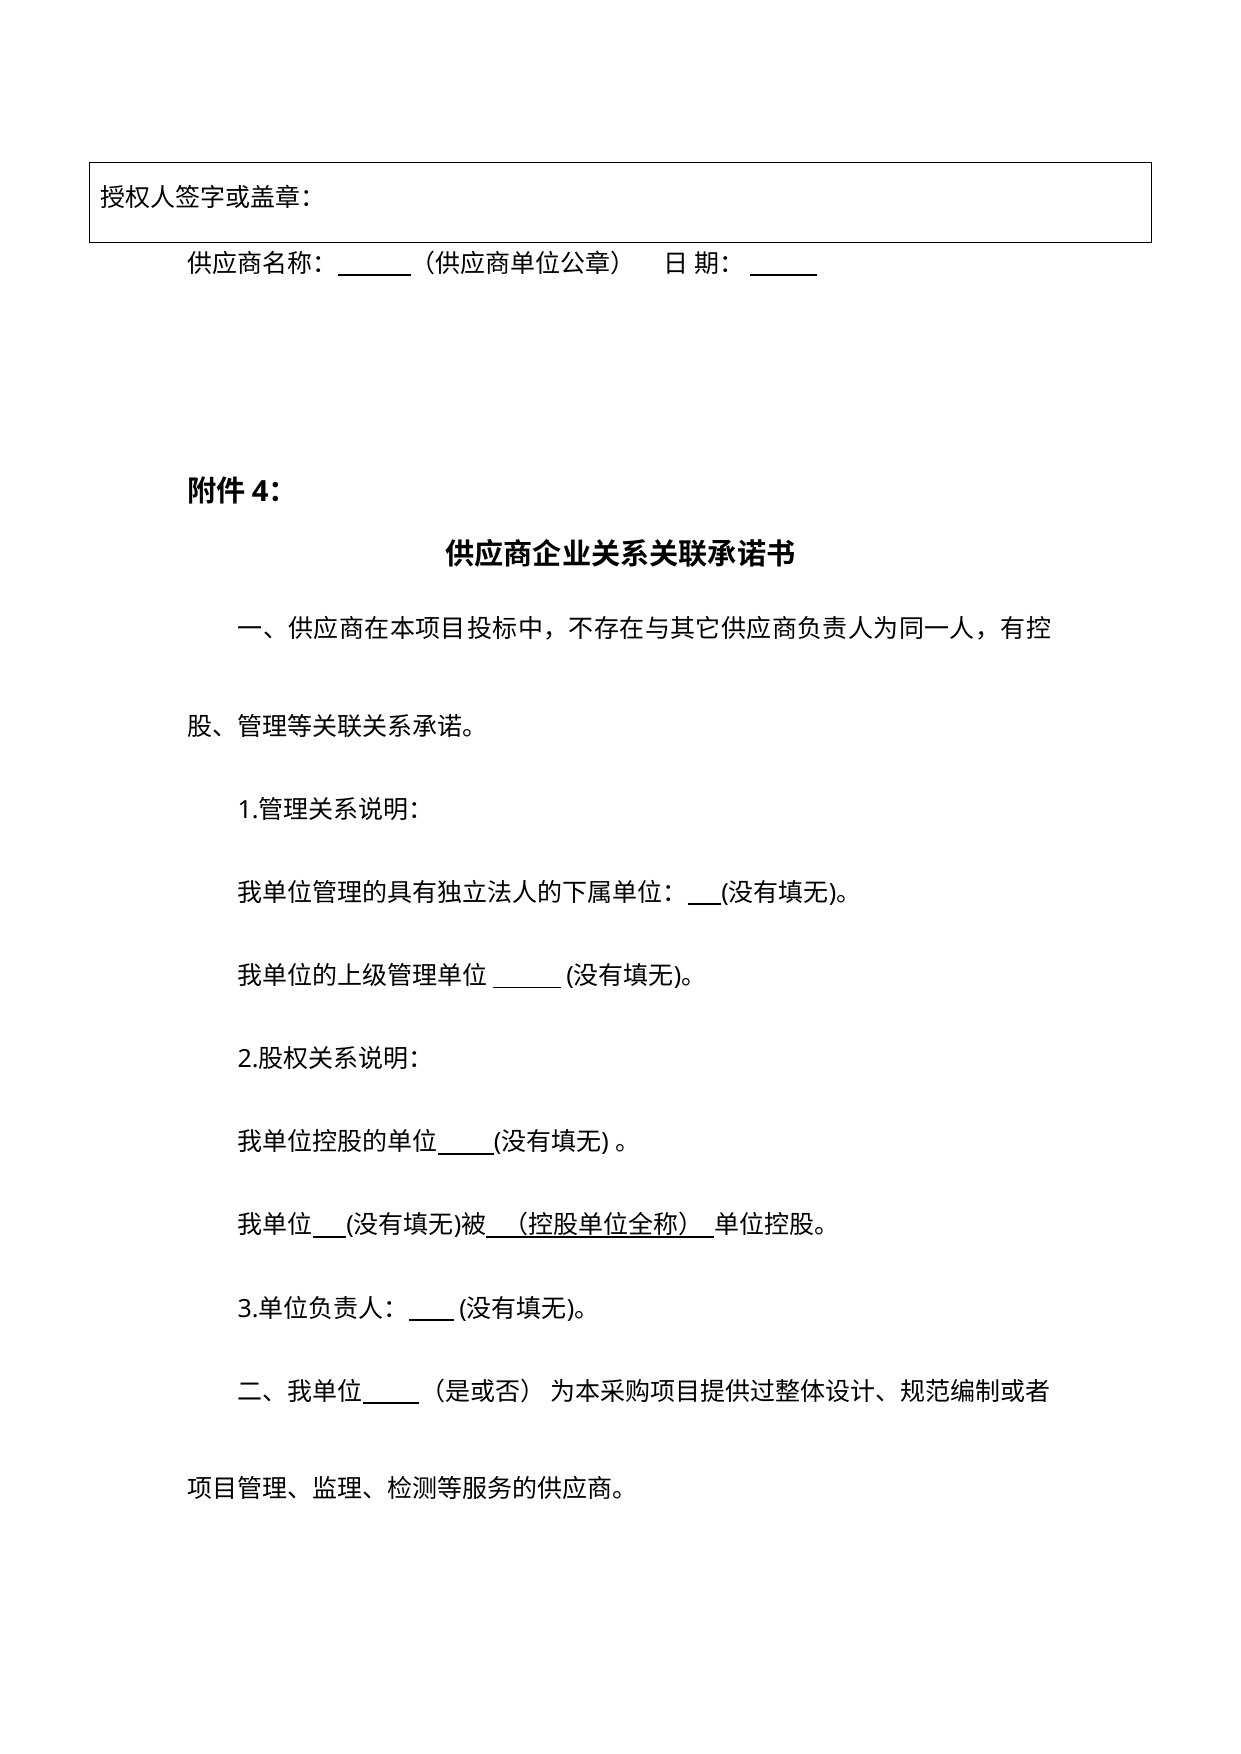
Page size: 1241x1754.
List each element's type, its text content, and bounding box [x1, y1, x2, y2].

text 附件4： [187, 467, 1053, 510]
text 供应商企业关系关联承诺书 [187, 531, 1053, 573]
text 1.管理关系说明： [187, 775, 1053, 840]
text 3.单位负责人： (没有填无)。 [187, 1274, 1053, 1339]
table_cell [90, 163, 1151, 242]
text 我单位控股的单位 (没有填无) 。 [187, 1107, 1053, 1172]
text 我单位的上级管理单位 (没有填无)。 [187, 941, 1053, 1006]
text 我单位 (没有填无)被 （控股单位全称） 单位控股。 [187, 1191, 1053, 1256]
text 2.股权关系说明： [187, 1024, 1053, 1089]
text 二、我单位 （是或否） 为本采购项目提供过整体设计、规范编制或者项目管理、监理、检测等服务的供应商。 [187, 1357, 1053, 1519]
text 我单位管理的具有独立法人的下属单位： (没有填无)。 [187, 858, 1053, 923]
text 供应商名称： （供应商单位公章） 日 期： [187, 243, 1053, 279]
text 一、供应商在本项目投标中，不存在与其它供应商负责人为同一人，有控股、管理等关联关系承诺。 [187, 594, 1053, 757]
